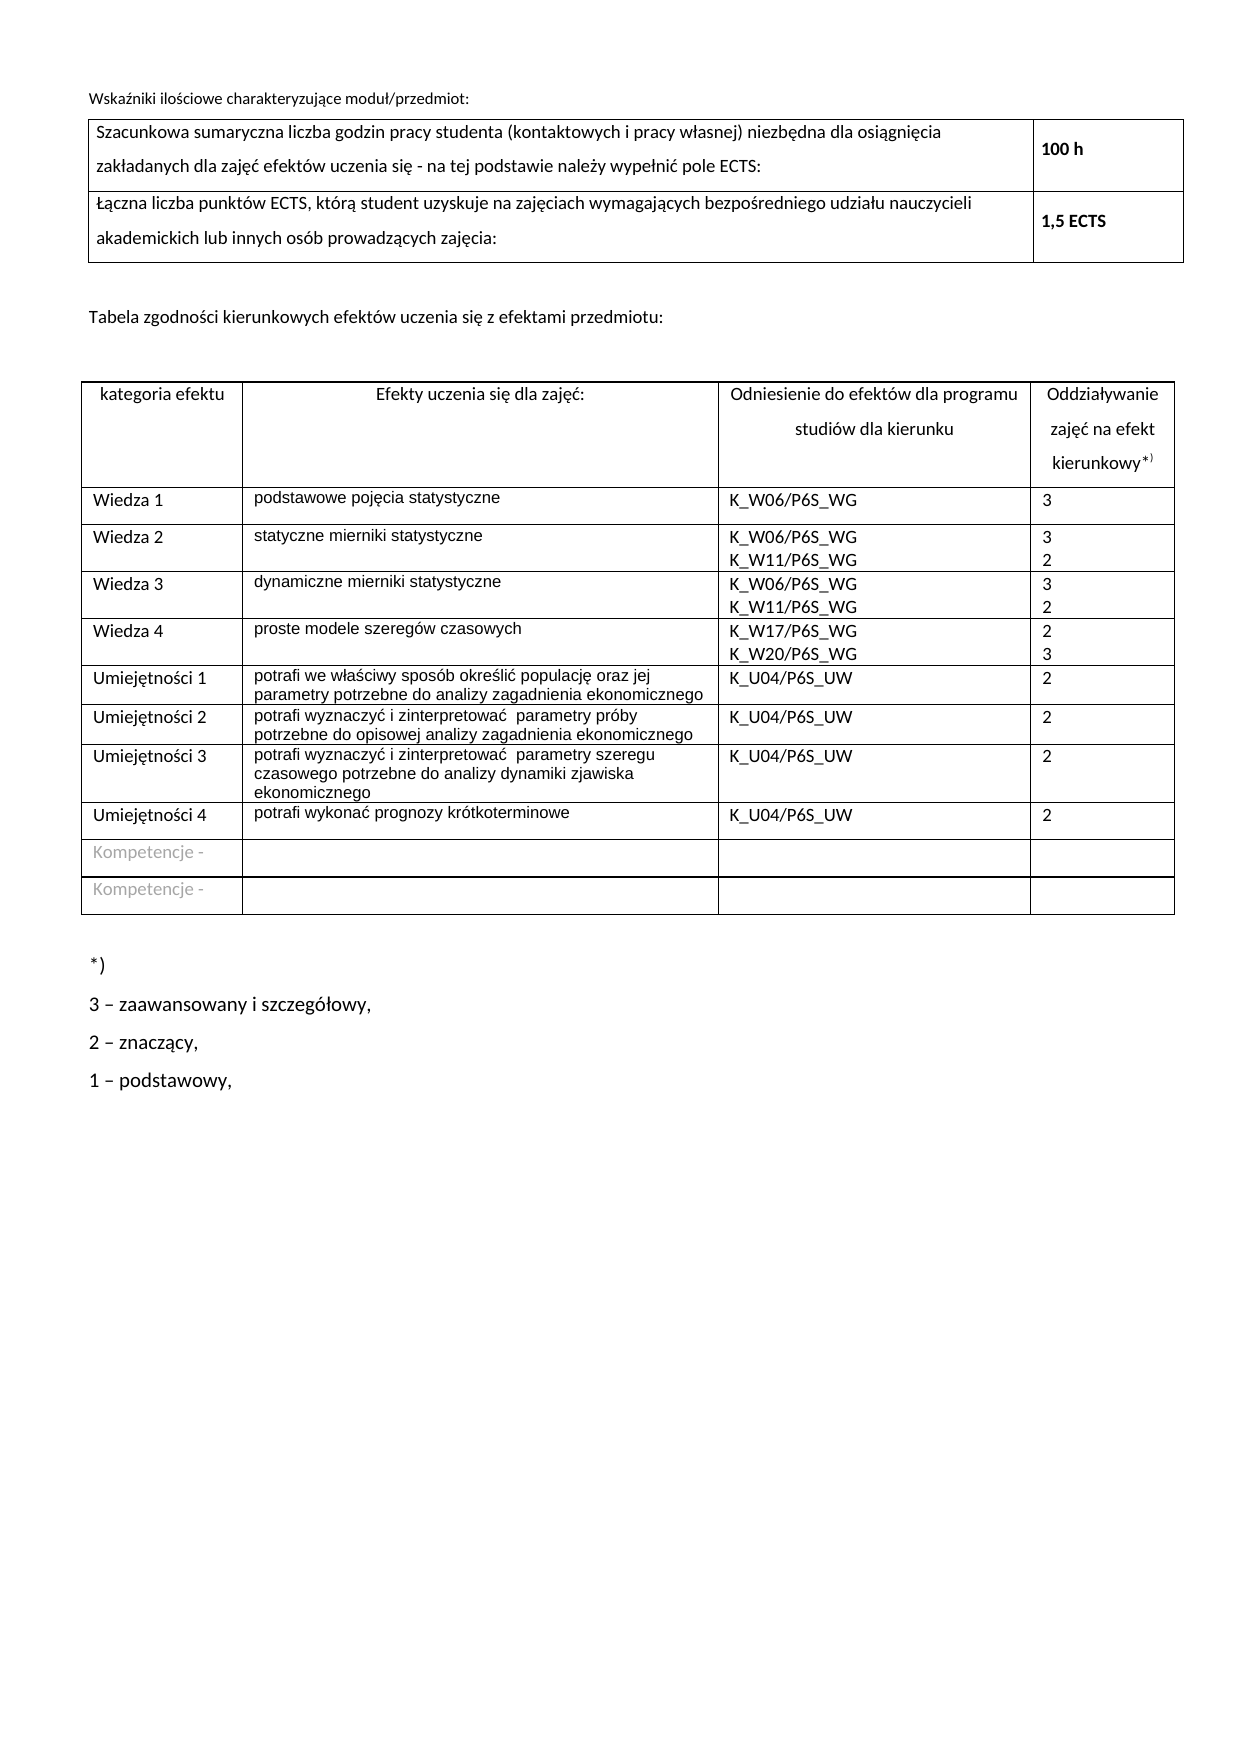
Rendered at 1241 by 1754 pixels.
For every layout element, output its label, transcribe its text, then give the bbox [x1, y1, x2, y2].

table_header 100 h [1034, 120, 1183, 191]
table_cell [243, 840, 718, 876]
table_cell potrafi we właściwy sposób określić populację oraz jej parametry potrzebne do analizy zagadnienia ekonomicznego [243, 666, 718, 704]
table_cell K_W06/P6S_WG K_W11/P6S_WG [719, 525, 1030, 571]
table_cell 2 [1031, 705, 1174, 744]
table_cell proste modele szeregów czasowych [243, 619, 718, 665]
table_cell K_W06/P6S_WG K_W11/P6S_WG [719, 572, 1030, 618]
table_cell [243, 878, 718, 913]
table_cell Kompetencje - [82, 878, 242, 913]
table_cell Umiejętności 1 [82, 666, 242, 704]
text *) [89, 953, 1152, 978]
table_cell dynamiczne mierniki statystyczne [243, 572, 718, 618]
table_cell K_U04/P6S_UW [719, 745, 1030, 802]
table_cell K_U04/P6S_UW [719, 803, 1030, 839]
table_cell Umiejętności 2 [82, 705, 242, 744]
table_cell podstawowe pojęcia statystyczne [243, 488, 718, 524]
table_header Odniesienie do efektów dla programu studiów dla kierunku [719, 383, 1030, 487]
table_cell 2 [1031, 745, 1174, 802]
table_cell K_U04/P6S_UW [719, 666, 1030, 704]
table_header kategoria efektu [82, 383, 242, 487]
table_header Efekty uczenia się dla zajęć: [243, 383, 718, 487]
table_cell [1031, 878, 1174, 913]
table_header Szacunkowa sumaryczna liczba godzin pracy studenta (kontaktowych i pracy własnej) niezbędna dla osiągnięcia zakładanych dla zajęć efektów uczenia się - na tej podstawie należy wypełnić pole ECTS: [89, 120, 1033, 191]
table_cell K_W17/P6S_WG K_W20/P6S_WG [719, 619, 1030, 665]
text Wskaźniki ilościowe charakteryzujące moduł/przedmiot: [89, 89, 1152, 109]
table_cell [719, 840, 1030, 876]
table_cell [719, 878, 1030, 913]
text Tabela zgodności kierunkowych efektów uczenia się z efektami przedmiotu: [89, 305, 1152, 328]
table_cell 2 [1031, 666, 1174, 704]
table_cell 3 [1031, 488, 1174, 524]
table_cell potrafi wyznaczyć i zinterpretować parametry szeregu czasowego potrzebne do analizy dynamiki zjawiska ekonomicznego [243, 745, 718, 802]
table_cell 3 2 [1031, 525, 1174, 571]
table_cell potrafi wyznaczyć i zinterpretować parametry próby potrzebne do opisowej analizy zagadnienia ekonomicznego [243, 705, 718, 744]
table_cell K_U04/P6S_UW [719, 705, 1030, 744]
table_cell 2 [1031, 803, 1174, 839]
table_cell 3 2 [1031, 572, 1174, 618]
text 2 – znaczący, [89, 1029, 1152, 1054]
table_cell potrafi wykonać prognozy krótkoterminowe [243, 803, 718, 839]
text 3 – zaawansowany i szczegółowy, [89, 991, 1152, 1016]
table_header Oddziaływanie zajęć na efekt kierunkowy*) [1031, 383, 1174, 487]
table_cell Łączna liczba punktów ECTS, którą student uzyskuje na zajęciach wymagających bezpośredniego udziału nauczycieli akademickich lub innych osób prowadzących zajęcia: [89, 192, 1033, 262]
table_cell Wiedza 1 [82, 488, 242, 524]
table_cell Umiejętności 4 [82, 803, 242, 839]
table_cell Wiedza 2 [82, 525, 242, 571]
table_cell K_W06/P6S_WG [719, 488, 1030, 524]
table_cell statyczne mierniki statystyczne [243, 525, 718, 571]
text 1 – podstawowy, [89, 1067, 1152, 1092]
table_cell Wiedza 3 [82, 572, 242, 618]
table_cell 2 3 [1031, 619, 1174, 665]
table_cell Kompetencje - [82, 840, 242, 876]
table_cell Wiedza 4 [82, 619, 242, 665]
table_cell [1031, 840, 1174, 876]
table_cell Umiejętności 3 [82, 745, 242, 802]
table_cell 1,5 ECTS [1034, 192, 1183, 262]
